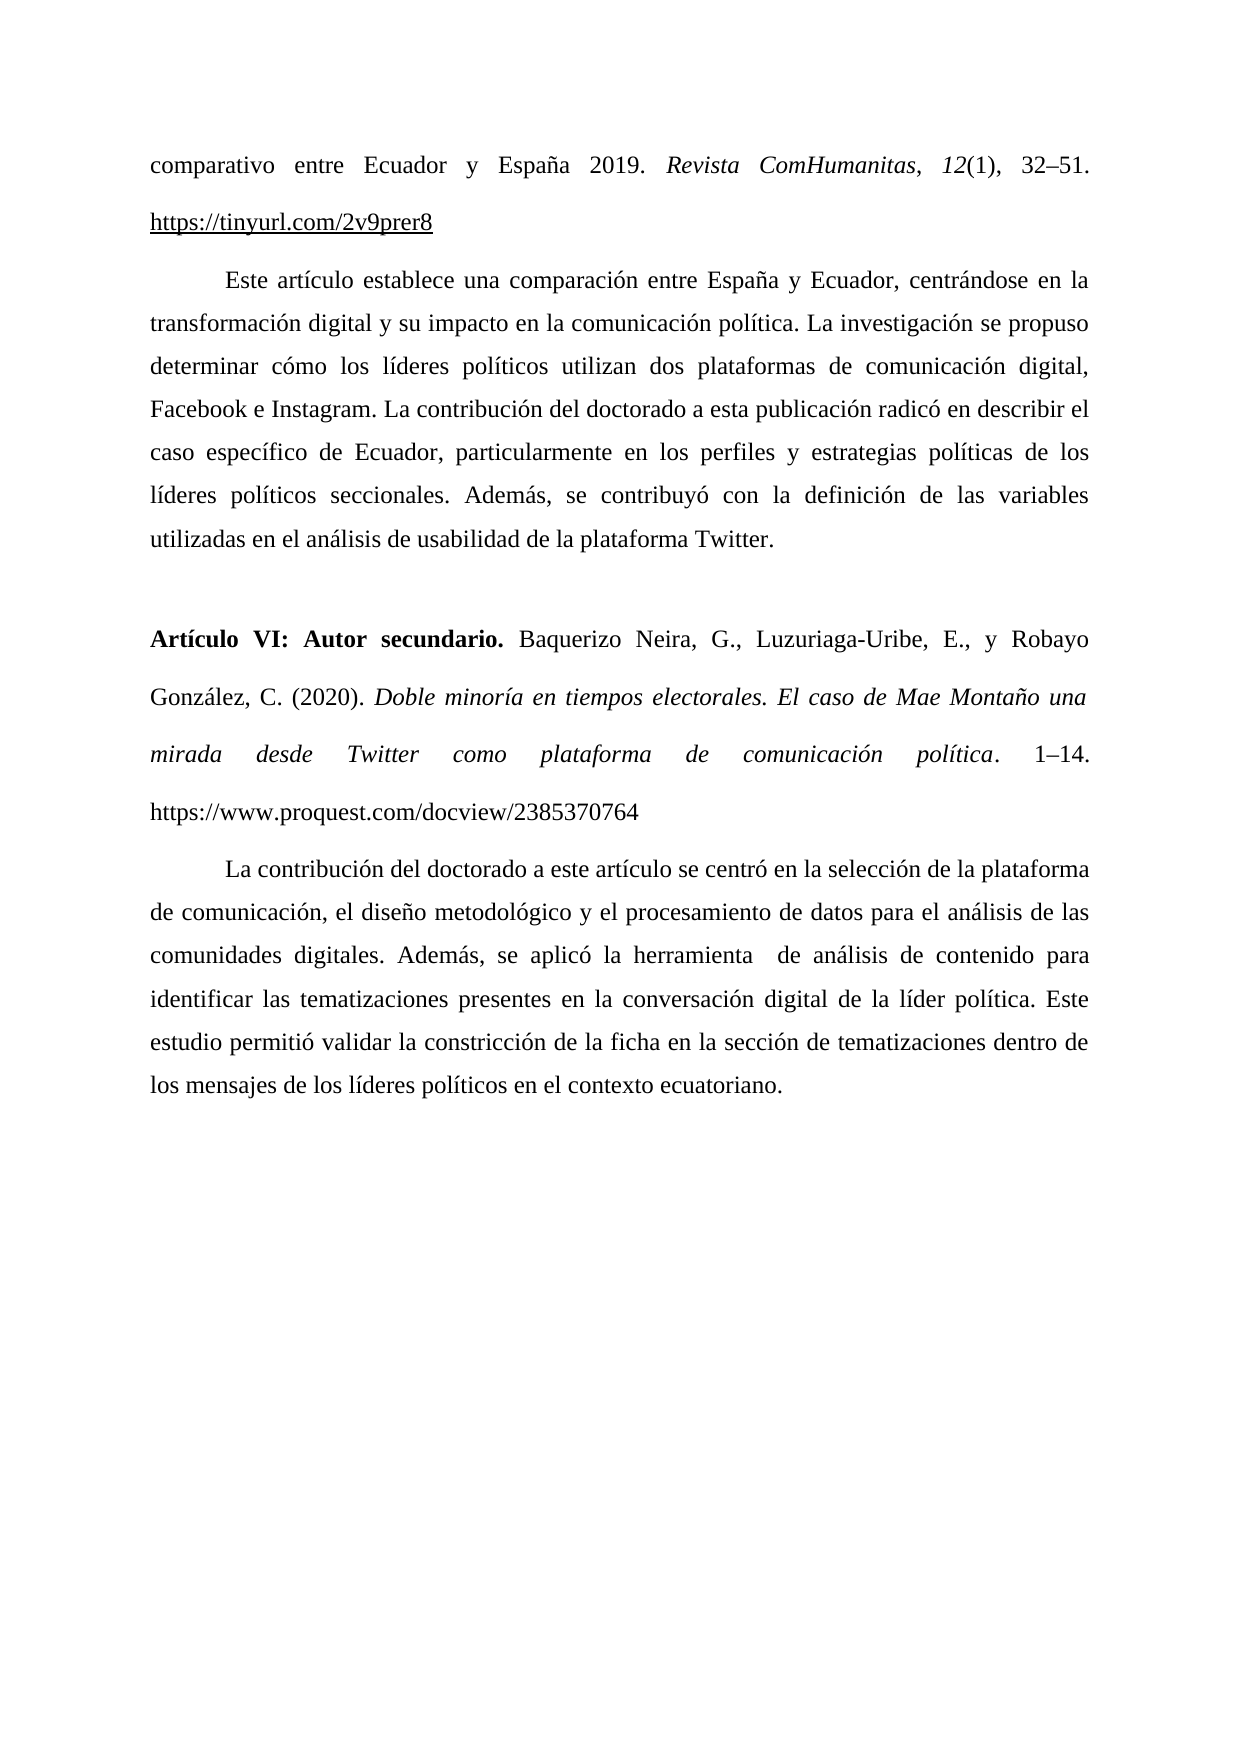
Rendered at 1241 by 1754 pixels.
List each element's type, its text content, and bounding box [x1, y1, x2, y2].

text Este artículo establece una comparación entre España y Ecuador, centrándose en la transformación digital y su impacto en la comunicación política. La investigación se propuso determinar cómo los líderes políticos utilizan dos plataformas de comunicación digital, Facebook e Instagram. La contribución del doctorado a esta publicación radicó en describir el caso específico de Ecuador, particularmente en los perfiles y estrategias políticas de los líderes políticos seccionales. Además, se contribuyó con la definición de las variables utilizadas en el análisis de usabilidad de la plataforma Twitter. [150, 265, 1090, 552]
text La contribución del doctorado a este artículo se centró en la selección de la plataforma de comunicación, el diseño metodológico y el procesamiento de datos para el análisis de las comunidades digitales. Además, se aplicó la herramienta de análisis de contenido para identificar las tematizaciones presentes en la conversación digital de la líder política. Este estudio permitió validar la constricción de la ficha en la sección de tematizaciones dentro de los mensajes de los líderes políticos en el contexto ecuatoriano. [150, 854, 1090, 1099]
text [150, 150, 1090, 236]
text Artículo VI: Autor secundario. Baquerizo Neira, G., Luzuriaga-Uribe, E., y Robayo González, C. (2020). Doble minoría en tiempos electorales. El caso de Mae Montaño una mirada desde Twitter como plataforma de comunicación política. 1–14. https://www.proquest.com/docview/2385370764 [150, 624, 1090, 826]
